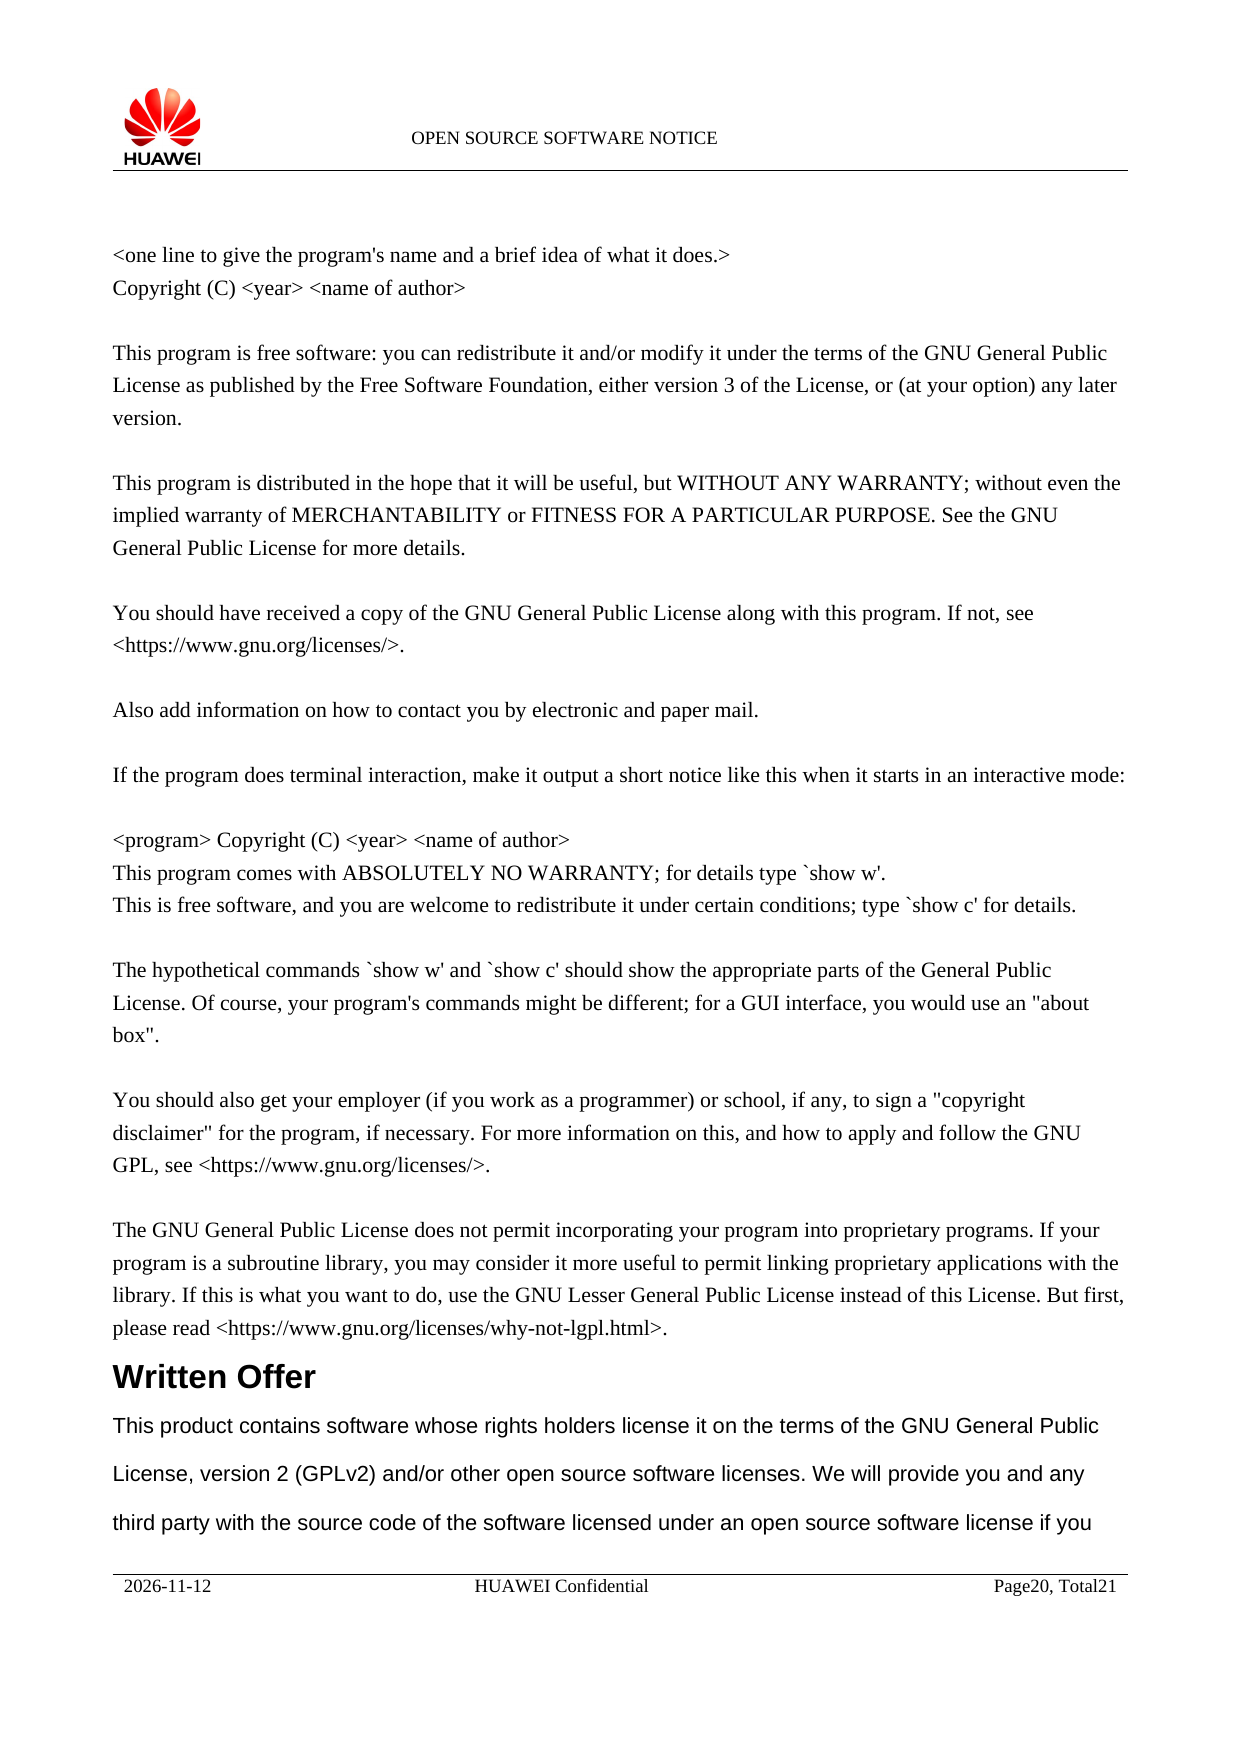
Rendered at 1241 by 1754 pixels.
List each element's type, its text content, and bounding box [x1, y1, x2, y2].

text Written Offer [112, 1344, 1128, 1409]
picture [124, 88, 201, 165]
